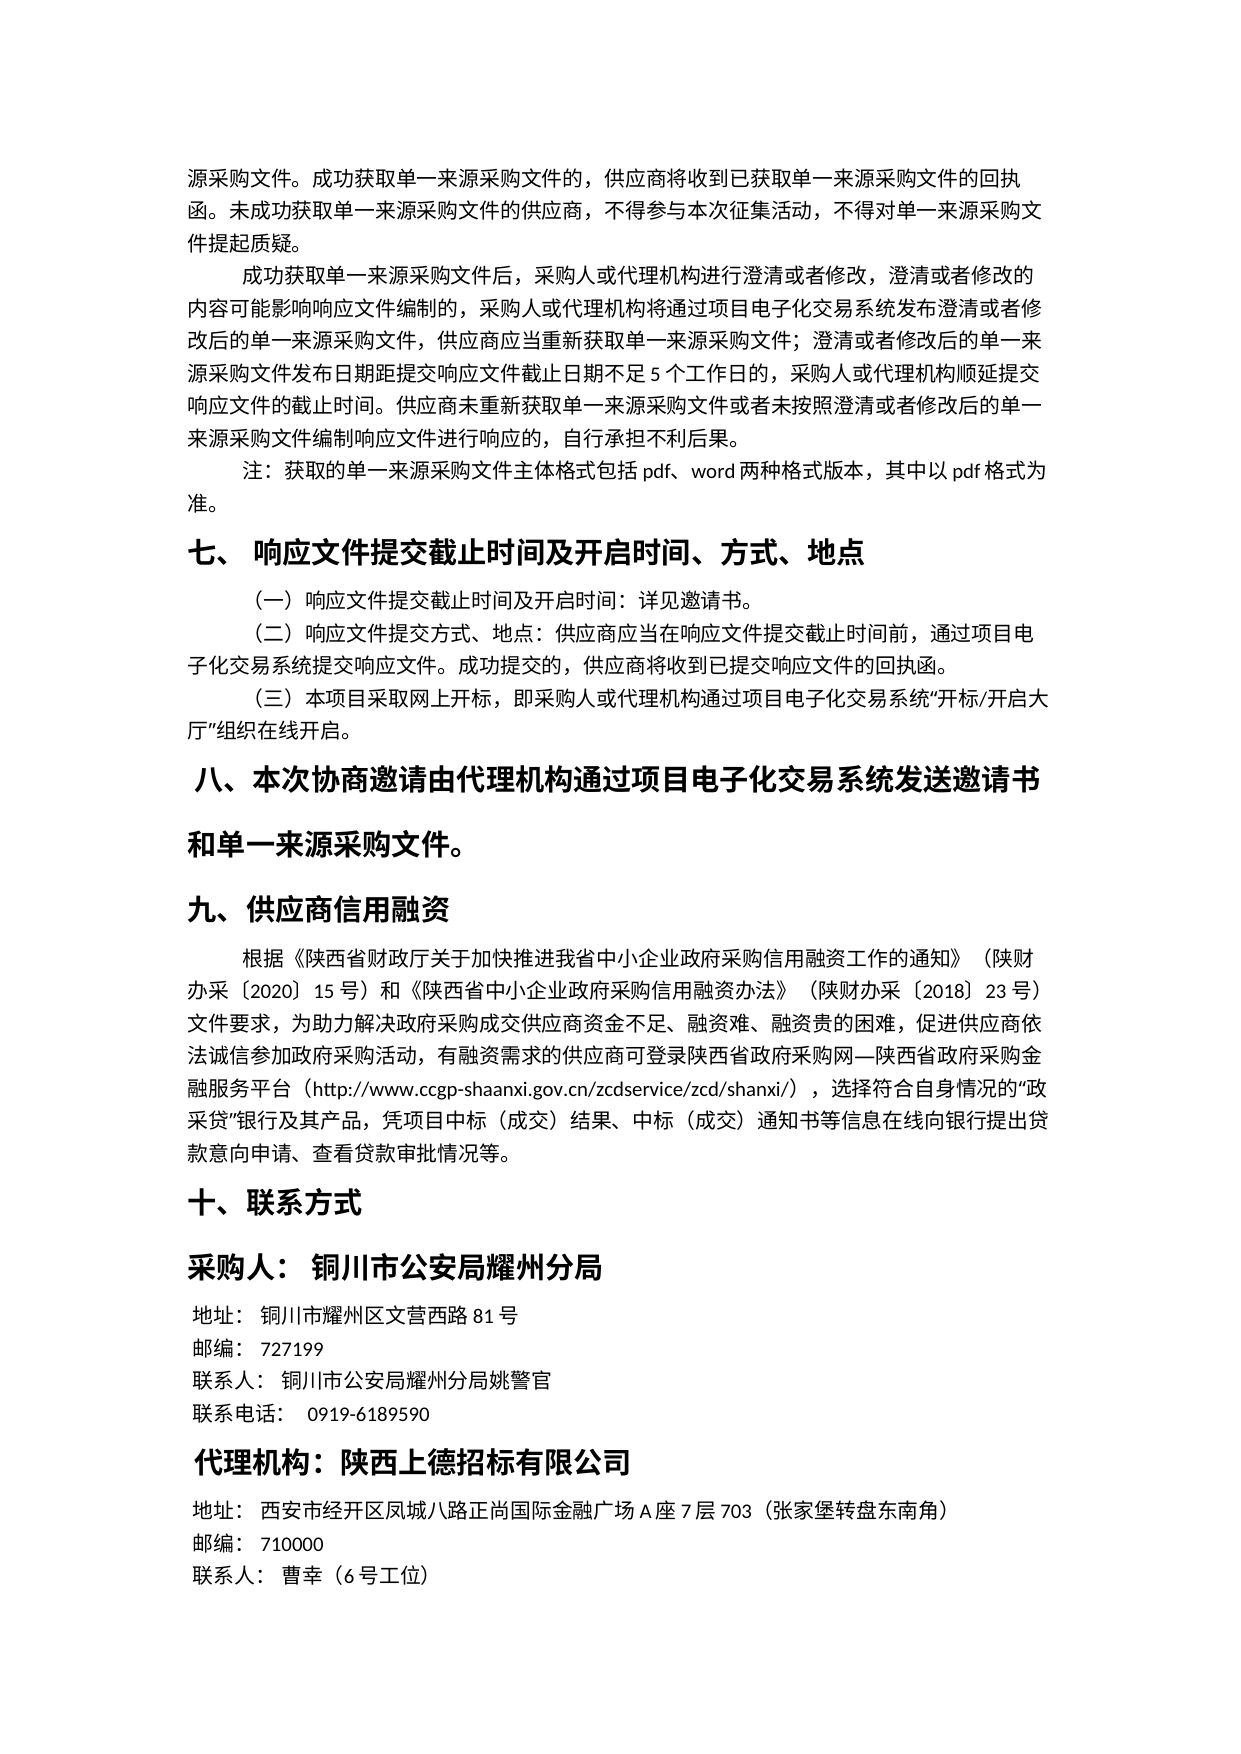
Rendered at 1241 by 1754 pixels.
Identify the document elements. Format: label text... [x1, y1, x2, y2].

text 九、供应商信用融资 [187, 877, 1053, 942]
text 联系电话： 0919-6189590 [187, 1397, 1053, 1429]
text 注：获取的单一来源采购文件主体格式包括pdf、word两种格式版本，其中以pdf格式为准。 [187, 454, 1053, 519]
text 邮编： 710000 [187, 1527, 1053, 1559]
text 七、 响应文件提交截止时间及开启时间、方式、地点 [187, 519, 1053, 584]
text 地址： 铜川市耀州区文营西路81号 [187, 1299, 1053, 1332]
text 联系人： 曹幸（6号工位） [187, 1559, 1053, 1592]
text 八、本次协商邀请由代理机构通过项目电子化交易系统发送邀请书和单一来源采购文件。 [187, 747, 1053, 877]
text （二）响应文件提交方式、地点：供应商应当在响应文件提交截止时间前，通过项目电子化交易系统提交响应文件。成功提交的，供应商将收到已提交响应文件的回执函。 [187, 617, 1053, 682]
text （三）本项目采取网上开标，即采购人或代理机构通过项目电子化交易系统“开标/开启大厅”组织在线开启。 [187, 682, 1053, 747]
text 邮编： 727199 [187, 1332, 1053, 1364]
text 根据《陕西省财政厅关于加快推进我省中小企业政府采购信用融资工作的通知》（陕财办采〔2020〕15 号）和《陕西省中小企业政府采购信用融资办法》（陕财办采〔2018〕23 号）文件要求，为助力解决政府采购成交供应商资金不足、融资难、融资贵的困难，促进供应商依法诚信参加政府采购活动，有融资需求的供应商可登录陕西省政府釆购网—陕西省政府采购金融服务平台（http://www.ccgp-shaanxi.gov.cn/zcdservice/zcd/shanxi/），选择符合自身情况的“政采贷”银行及其产品，凭项目中标（成交）结果、中标（成交）通知书等信息在线向银行提出贷款意向申请、查看贷款审批情况等。 [187, 942, 1053, 1169]
text 地址： 西安市经开区凤城八路正尚国际金融广场A座7层703（张家堡转盘东南角） [187, 1494, 1053, 1527]
text 十、联系方式 [187, 1169, 1053, 1234]
text 成功获取单一来源采购文件后，采购人或代理机构进行澄清或者修改，澄清或者修改的内容可能影响响应文件编制的，采购人或代理机构将通过项目电子化交易系统发布澄清或者修改后的单一来源采购文件，供应商应当重新获取单一来源采购文件；澄清或者修改后的单一来源采购文件发布日期距提交响应文件截止日期不足5个工作日的，采购人或代理机构顺延提交响应文件的截止时间。供应商未重新获取单一来源采购文件或者未按照澄清或者修改后的单一来源采购文件编制响应文件进行响应的，自行承担不利后果。 [187, 259, 1053, 454]
text 联系人： 铜川市公安局耀州分局姚警官 [187, 1364, 1053, 1397]
text 采购人： 铜川市公安局耀州分局 [187, 1234, 1053, 1299]
text 代理机构：陕西上德招标有限公司 [187, 1429, 1053, 1494]
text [187, 162, 1053, 259]
text （一）响应文件提交截止时间及开启时间：详见邀请书。 [187, 584, 1053, 617]
